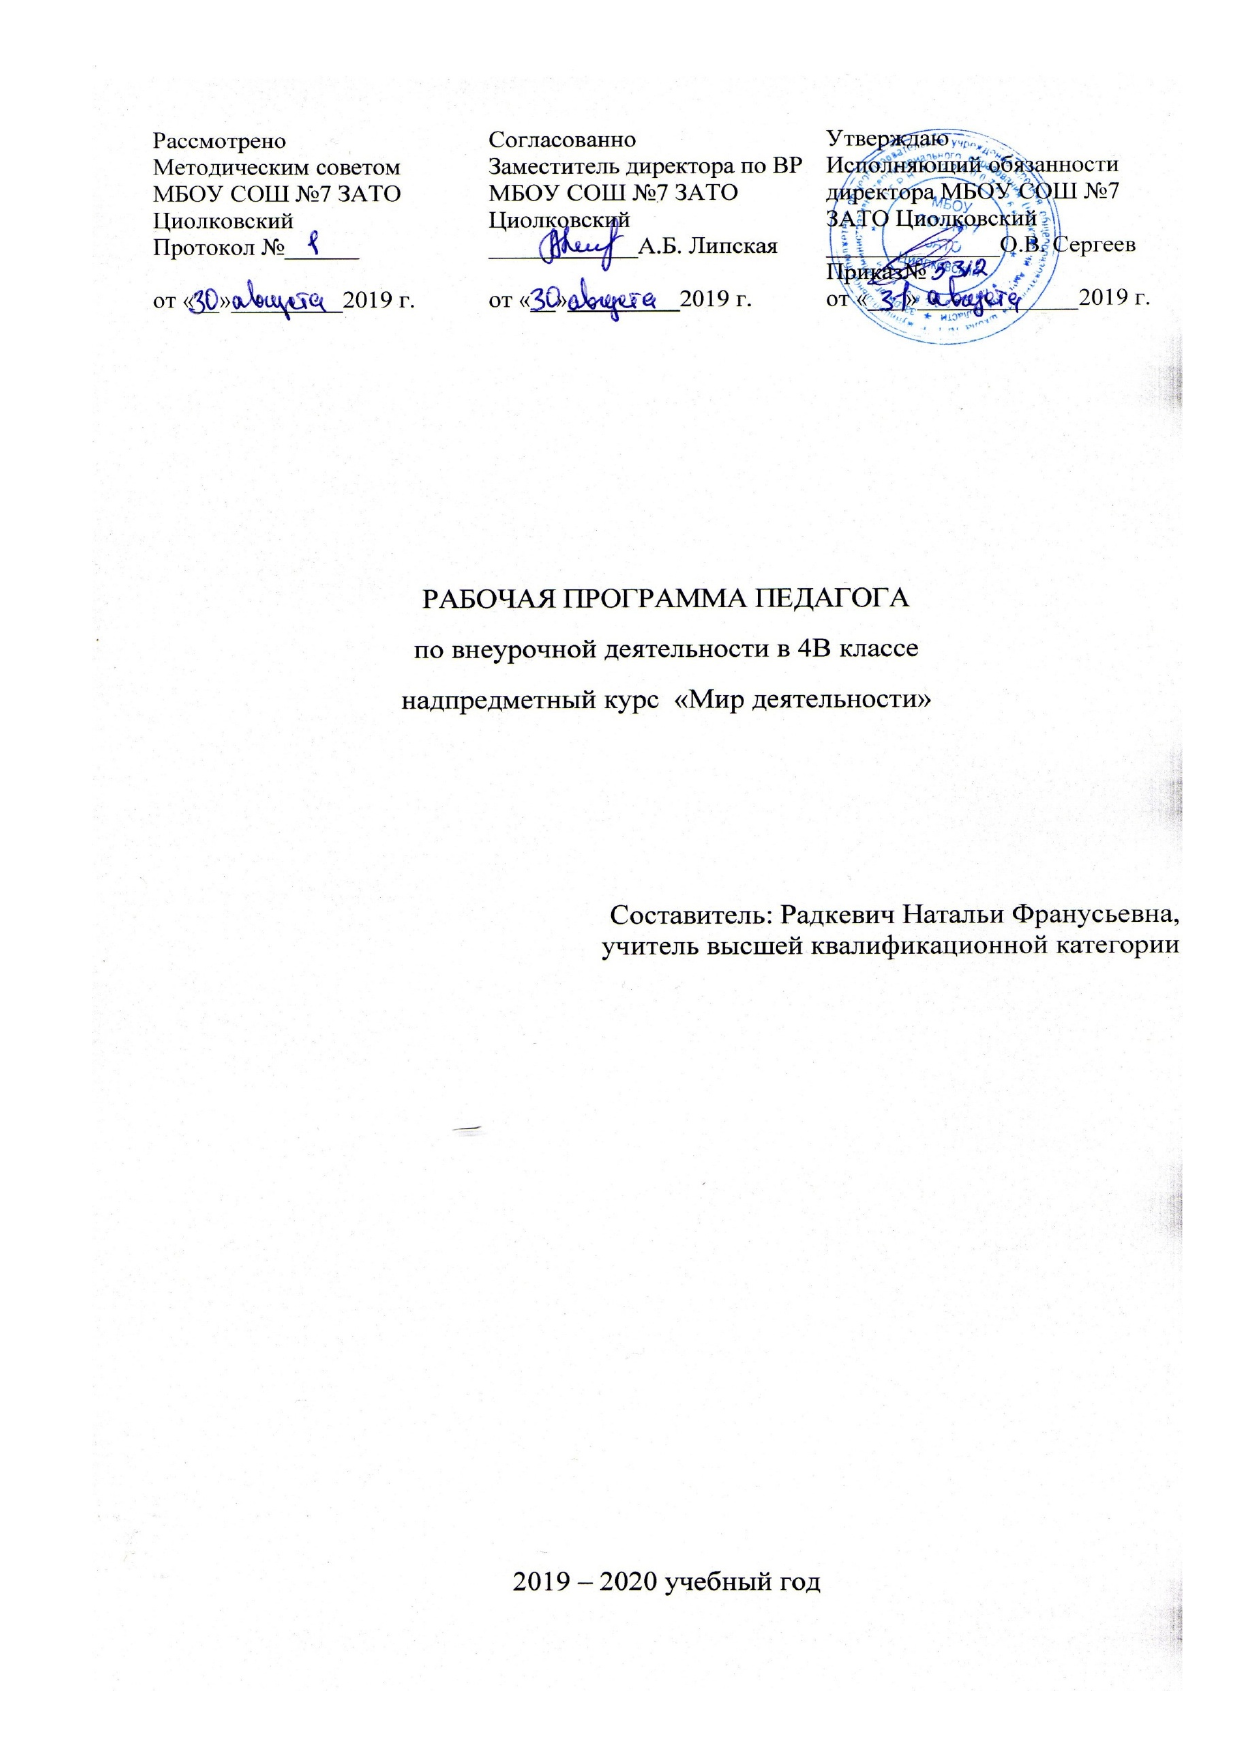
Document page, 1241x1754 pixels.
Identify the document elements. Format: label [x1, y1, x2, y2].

picture [92, 65, 1183, 1691]
